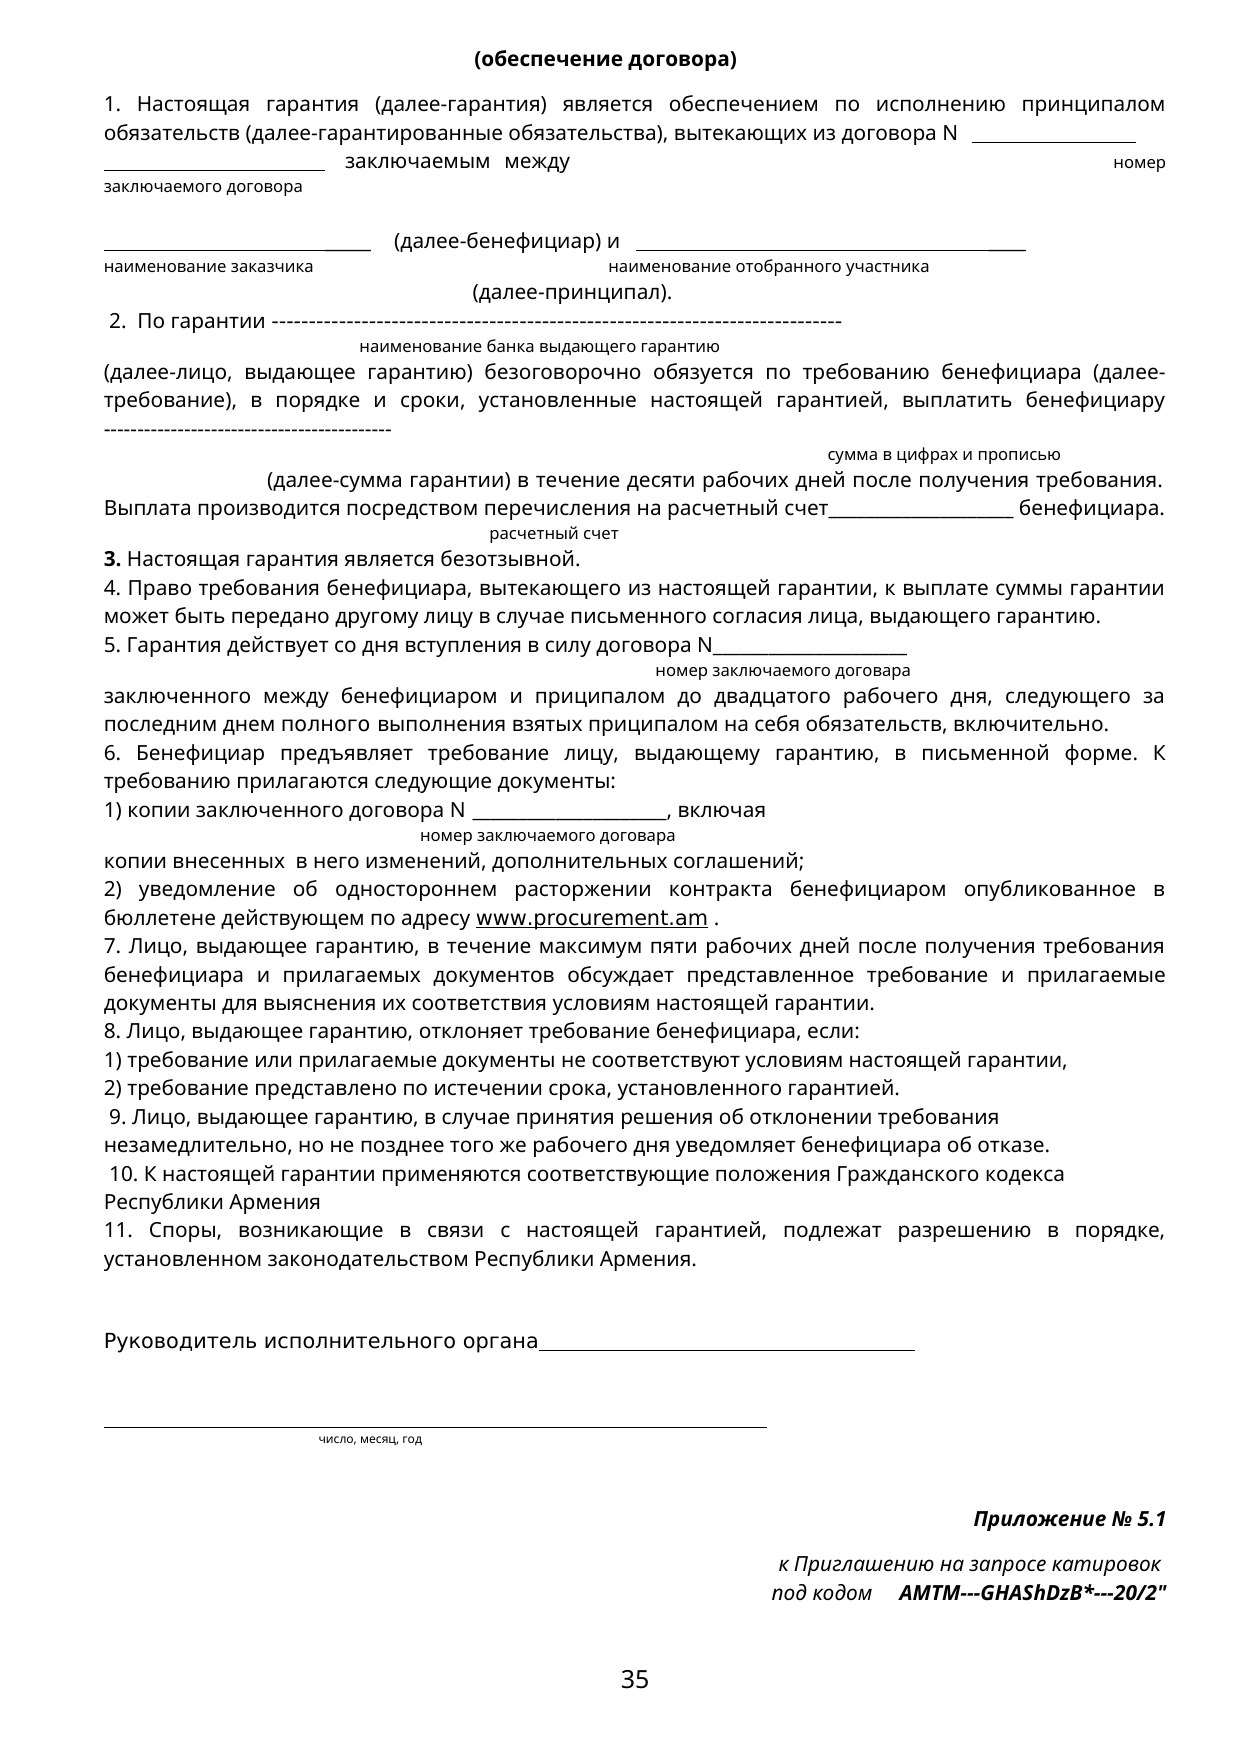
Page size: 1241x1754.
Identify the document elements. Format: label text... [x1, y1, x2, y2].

text 5. Гарантия действует со дня вступления в силу договора N_____________________ [103, 630, 1166, 658]
text число, месяц, год [103, 1431, 1166, 1459]
text 2. По гарантии ---------------------------------------------------------------------------- [103, 306, 1166, 334]
text наименование банка выдающего гарантию [103, 334, 1166, 357]
text 1) копии заключенного договора N _____________________, включая [103, 795, 1166, 823]
text Приложение № 5.1 [103, 1504, 1166, 1533]
text номер заключаемого договара [103, 658, 1166, 681]
text 4. Право требования бенефициара, вытекающего из настоящей гарантии, к выплате суммы гарантии может быть передано другому лицу в случае письменного согласия лица, выдающего гарантию. [103, 573, 1166, 630]
text заключенного между бенефициаром и приципалом до двадцатого рабочего дня, следующего за последним днем полного выполнения взятых приципалом на себя обязательств, включительно. [103, 681, 1166, 738]
text 2) требование представлено по истечении срока, установленного гарантией. [103, 1073, 1166, 1102]
text 3. Настоящая гарантия является безотзывной. [103, 544, 1166, 573]
text номер заключаемого договара [103, 823, 1166, 846]
text 10. К настоящей гарантии применяются соответствующие положения Гражданского кодекса Республики Армения [103, 1159, 1166, 1216]
text 2) уведомление об одностороннем расторжении контракта бенефициаром опубликованное в бюллетене действующем по адресу www.procurement.am . [103, 874, 1166, 931]
text 6. Бенефициар предъявляет требование лицу, выдающему гарантию, в письменной форме. К требованию прилагаются следующие документы: [103, 738, 1166, 795]
text 8. Лицо, выдающее гарантию, отклоняет требование бенефициара, если: [103, 1017, 1166, 1045]
text расчетный счет [103, 522, 1166, 544]
text к Приглашению на запросе катировок под кодом АМТМ---GHAShDzB*---20/2" [103, 1549, 1166, 1606]
text 1) требование или прилагаемые документы не соответствуют условиям настоящей гарантии, [103, 1045, 1166, 1073]
text (далее-лицо, выдающее гарантию) безоговорочно обязуется по требованию бенефициара (далее-требование), в порядке и сроки, установленные настоящей гарантией, выплатить бенефициару ------------------------------------------- [103, 357, 1166, 442]
text (обеспечение договора) [103, 44, 1108, 73]
text _____ (далее-бенефициар) и ____ [103, 226, 1166, 255]
text 11. Споры, возникающие в связи с настоящей гарантией, подлежат разрешению в порядке, установленном законодательством Республики Армения. [103, 1216, 1166, 1272]
text (далее-принципал). [103, 277, 1166, 306]
text 9. Лицо, выдающее гарантию, в случае принятия решения об отклонении требования незамедлительно, но не позднее того же рабочего дня уведомляет бенефициара об отказе. [103, 1102, 1166, 1159]
text Руководитель исполнительного органа [103, 1329, 1166, 1354]
text 1. Настоящая гарантия (далее-гарантия) является обеспечением по исполнению принципалом обязательств (далее-гарантированные обязательства), вытекающих из договора N заключаемым между номер заключаемого договора [103, 89, 1166, 197]
text наименование заказчика наименование отобранного участника [103, 255, 1166, 277]
text сумма в цифрах и прописью [103, 442, 1166, 465]
text (далее-сумма гарантии) в течение десяти рабочих дней после получения требования. Выплата производится посредством перечисления на расчетный счет____________________ бенефициара. [103, 465, 1166, 522]
text 7. Лицо, выдающее гарантию, в течение максимум пяти рабочих дней после получения требования бенефициара и прилагаемых документов обсуждает представленное требование и прилагаемые документы для выяснения их соответствия условиям настоящей гарантии. [103, 931, 1166, 1017]
text копии внесенных в него изменений, дополнительных соглашений; [103, 846, 1166, 874]
